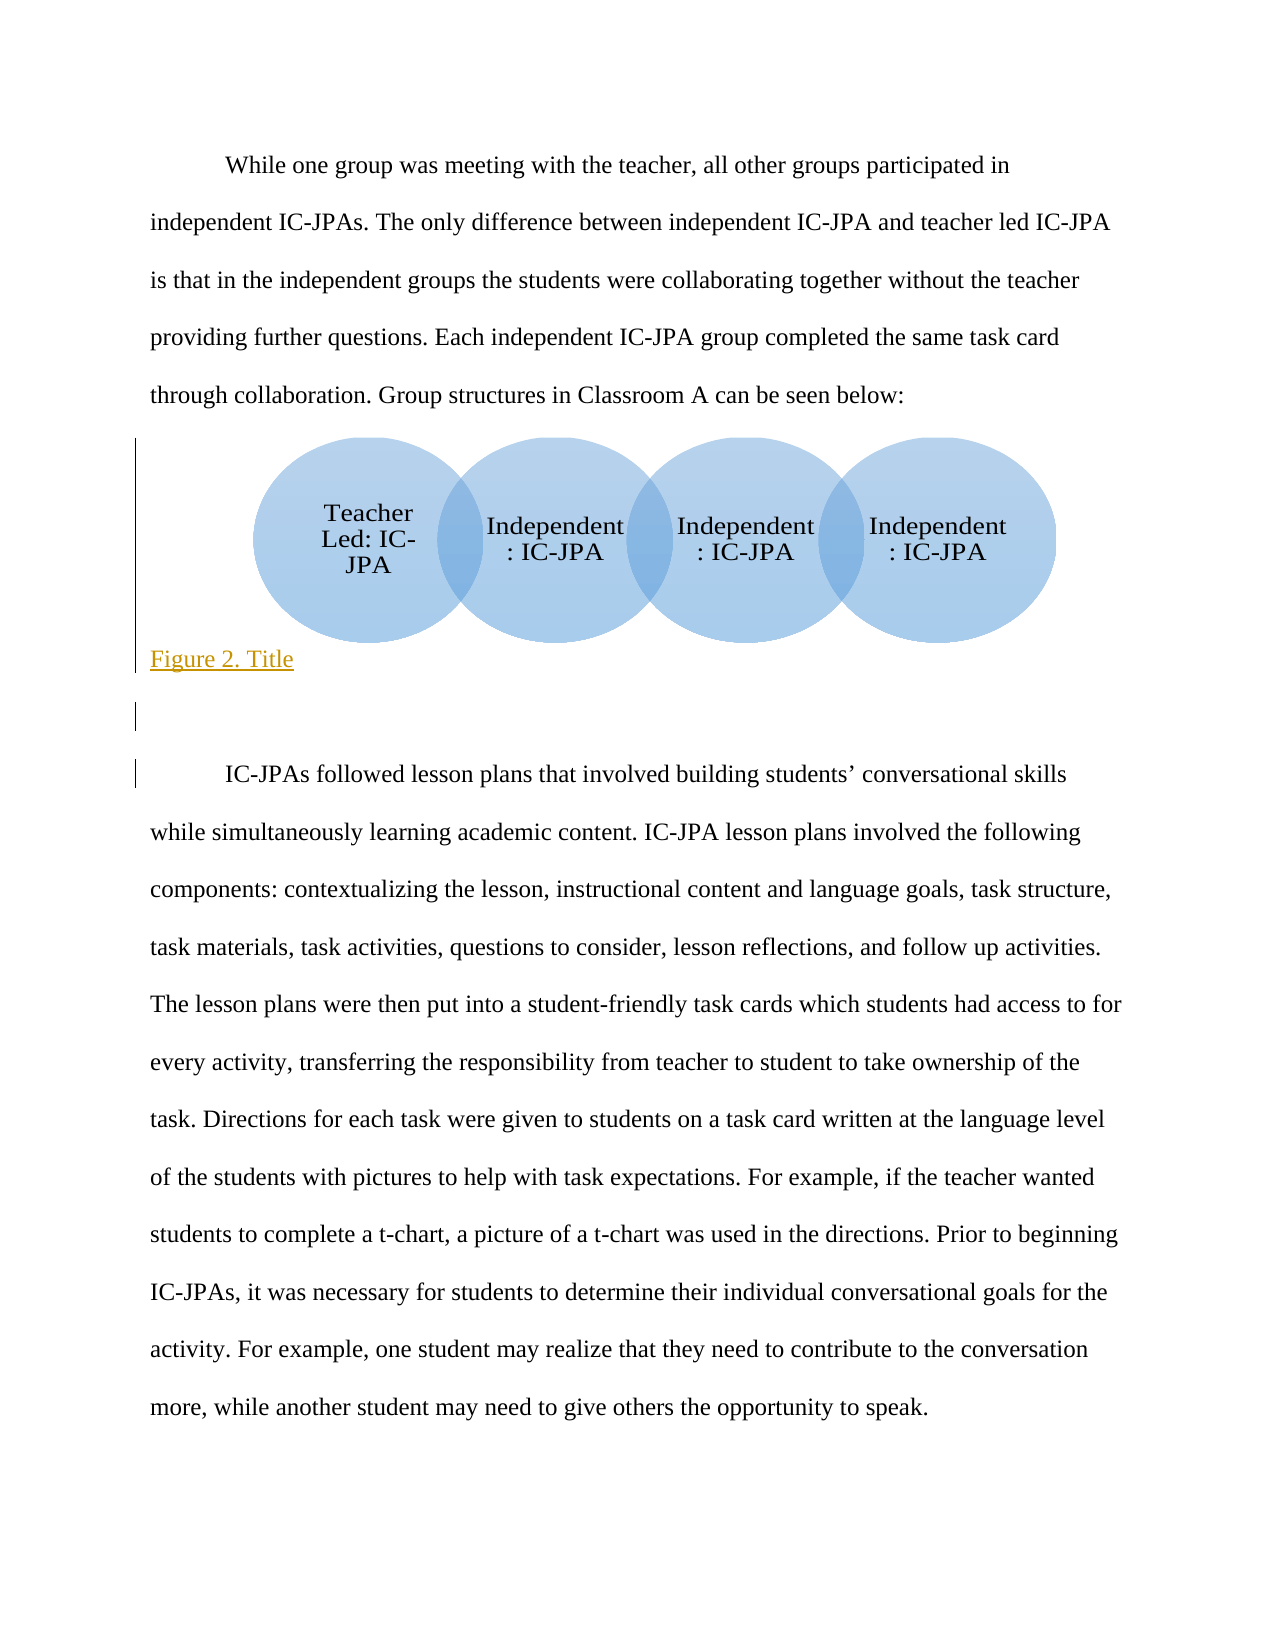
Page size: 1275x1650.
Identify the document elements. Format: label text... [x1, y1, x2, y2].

text IC-JPAs followed lesson plans that involved building students’ conversational skills while simultaneously learning academic content. IC-JPA lesson plans involved the following components: contextualizing the lesson, instructional content and language goals, task structure, task materials, task activities, questions to consider, lesson reflections, and follow up activities. The lesson plans were then put into a student-friendly task cards which students had access to for every activity, transferring the responsibility from teacher to student to take ownership of the task. Directions for each task were given to students on a task card written at the language level of the students with pictures to help with task expectations. For example, if the teacher wanted students to complete a t-chart, a picture of a t-chart was used in the directions. Prior to beginning IC-JPAs, it was necessary for students to determine their individual conversational goals for the activity. For example, one student may realize that they need to contribute to the conversation more, while another student may need to give others the opportunity to speak. [150, 759, 1125, 1421]
text While one group was meeting with the teacher, all other groups participated in independent IC-JPAs. The only difference between independent IC-JPA and teacher led IC-JPA is that in the independent groups the students were collaborating together without the teacher providing further questions. Each independent IC-JPA group completed the same task card through collaboration. Group structures in Classroom A can be seen below: [150, 150, 1125, 409]
